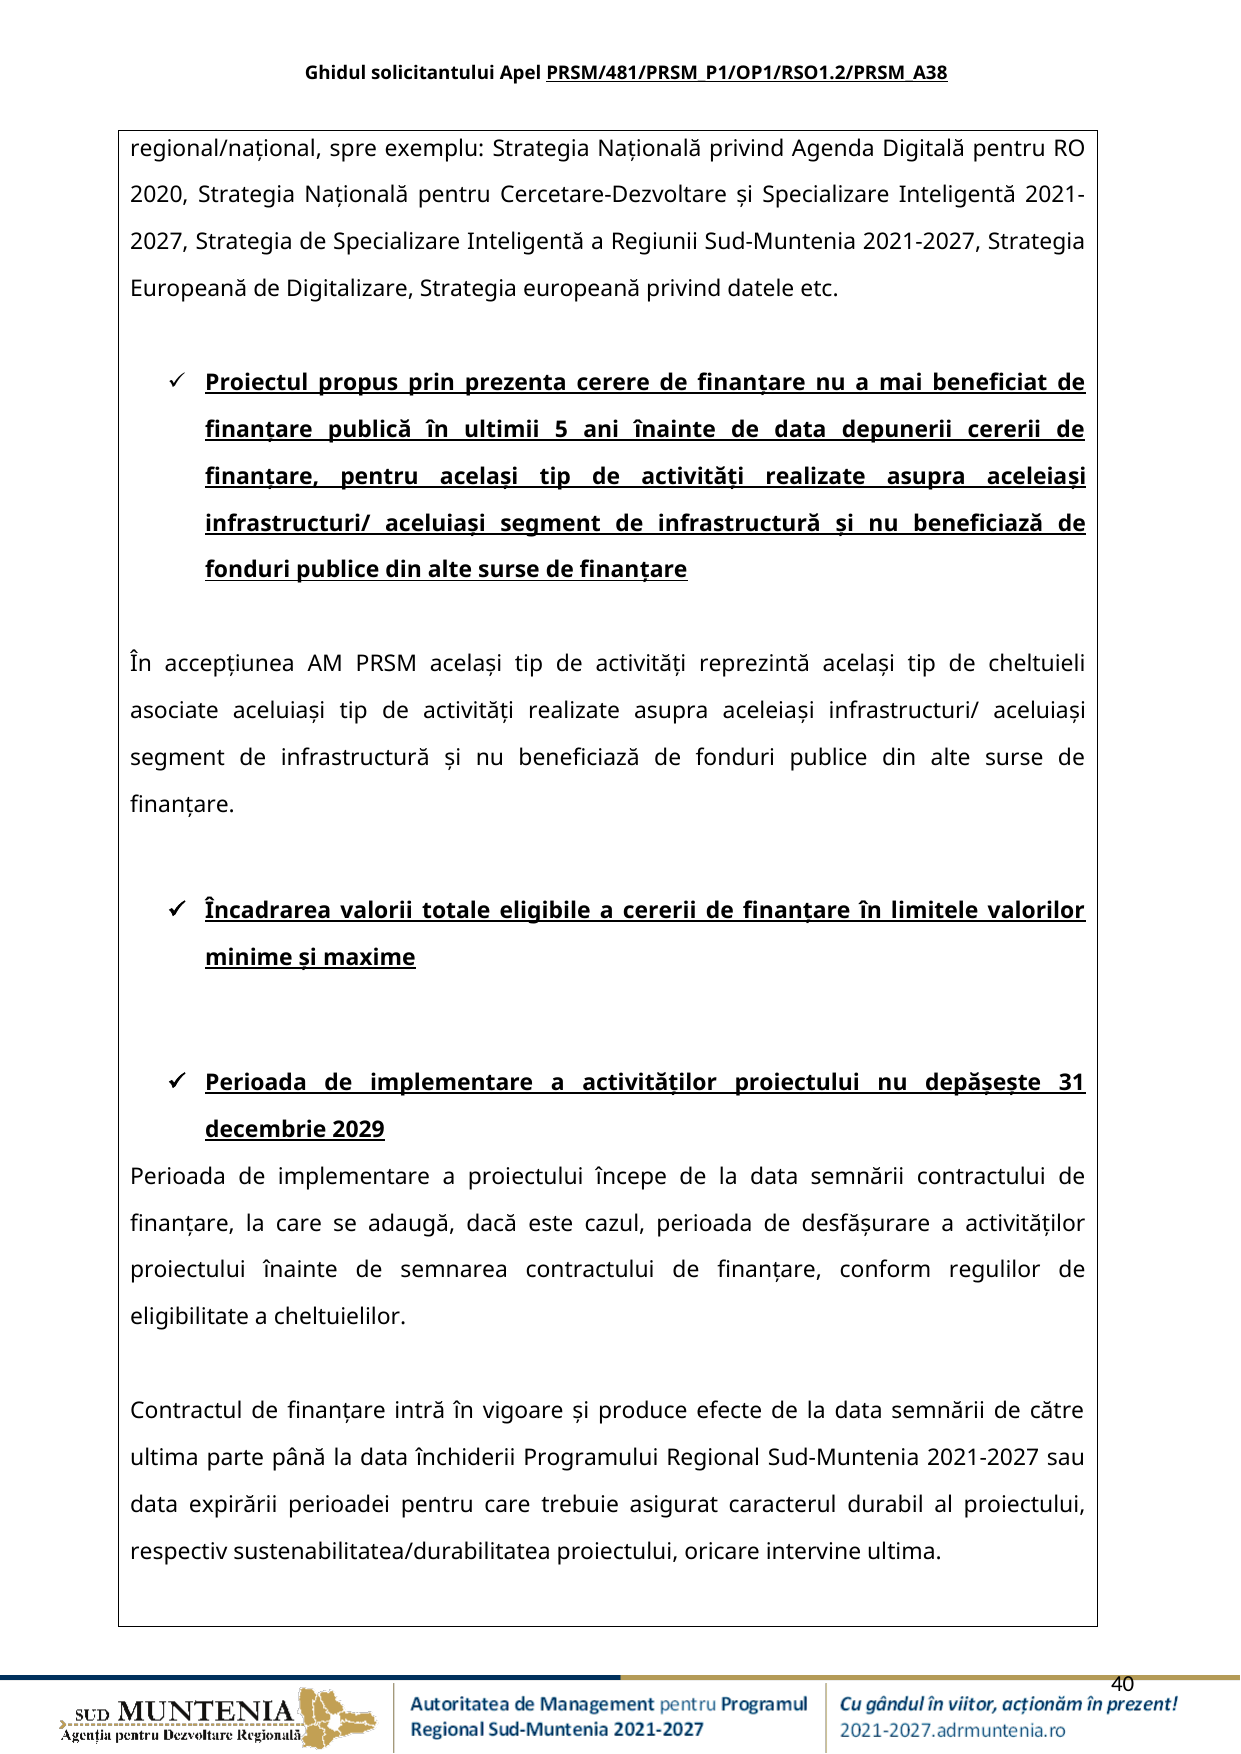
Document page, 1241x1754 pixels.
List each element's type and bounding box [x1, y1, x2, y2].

picture [0, 1675, 1241, 1754]
table_header [119, 131, 1097, 1626]
